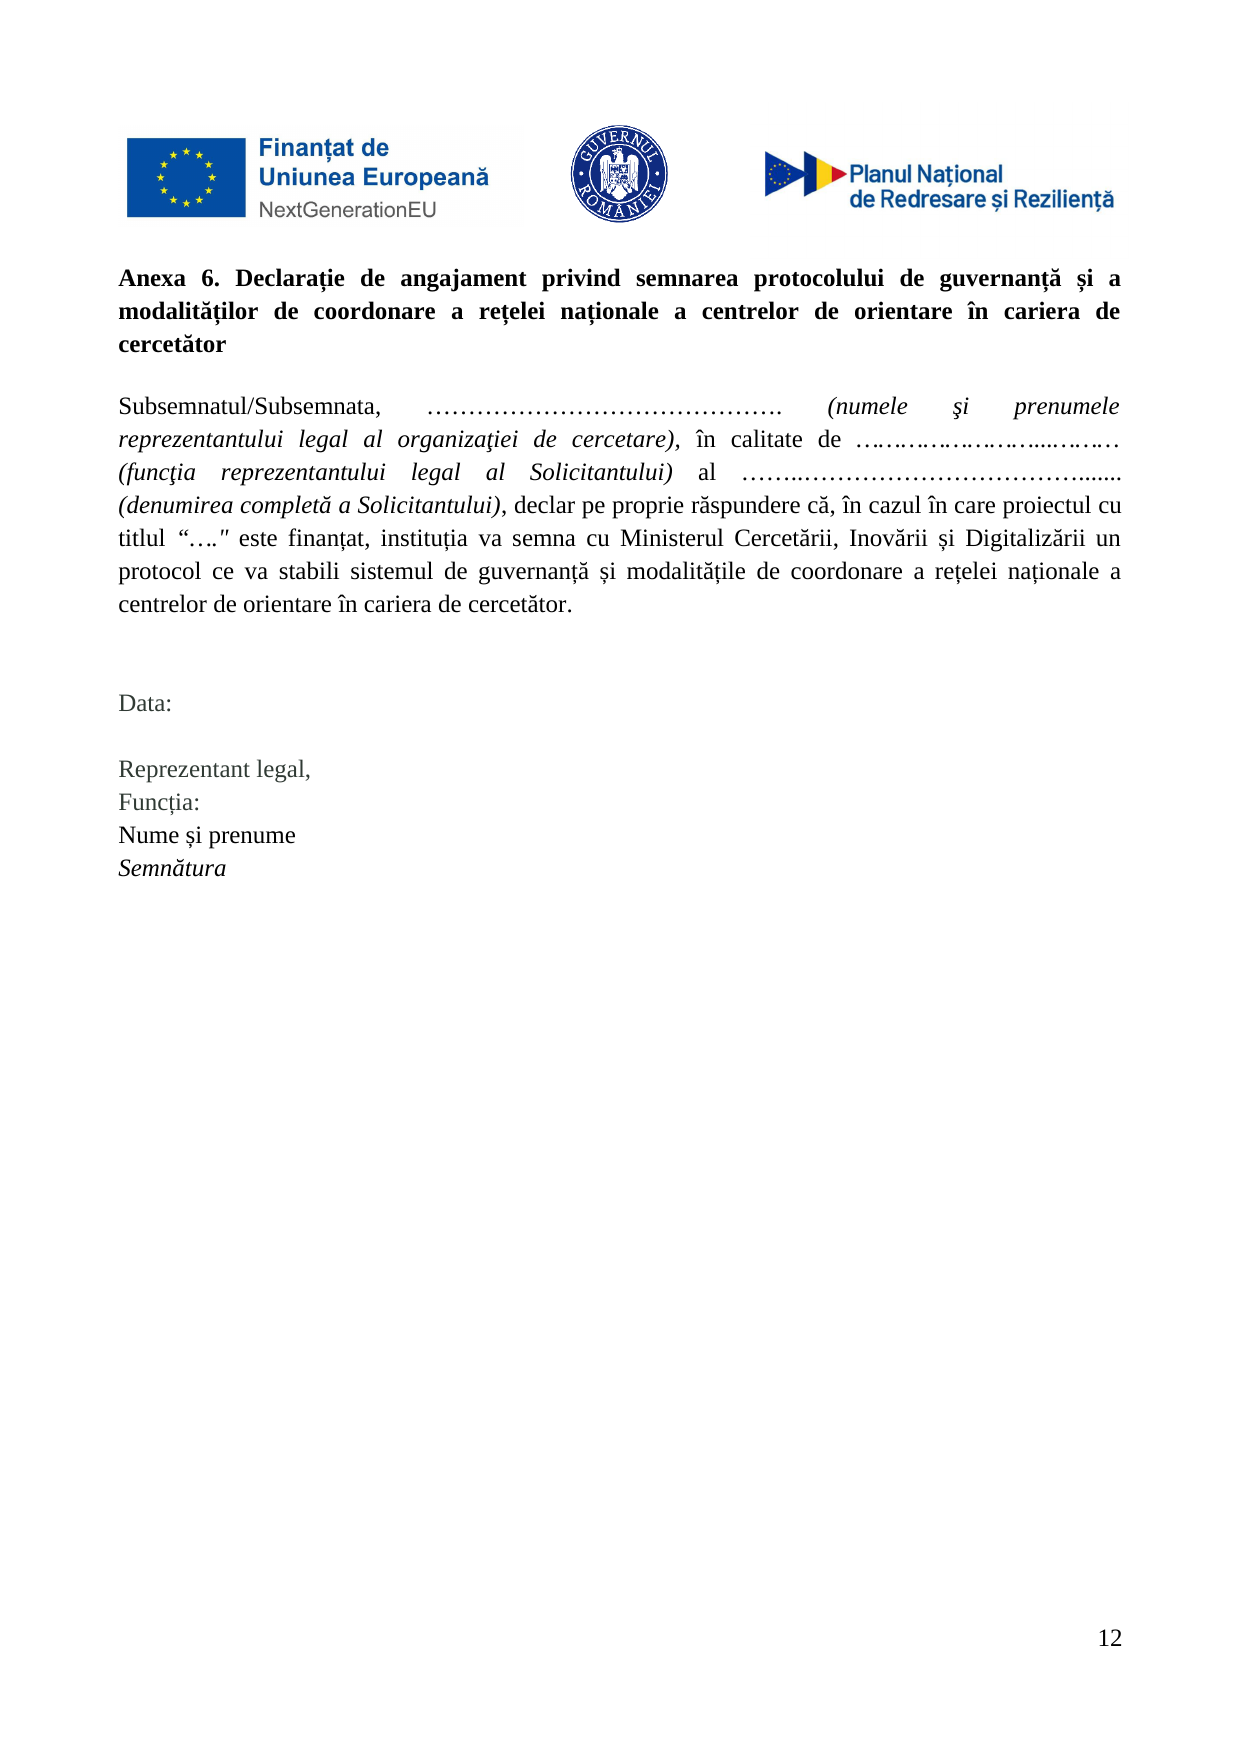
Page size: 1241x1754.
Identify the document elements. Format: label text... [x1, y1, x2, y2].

text Subsemnatul/Subsemnata, ……………………………………. (numele şi prenumele reprezentantului legal al organizaţiei de cercetare), în calitate de ……………………...……… (funcţia reprezentantului legal al Solicitantului) al ……..……………………………....... (denumirea completă a Solicitantului), declar pe proprie răspundere că, în cazul în care proiectul cu titlul “…." este finanțat, instituția va semna cu Ministerul Cercetării, Inovării și Digitalizării un protocol ce va stabili sistemul de guvernanță și modalitățile de coordonare a rețelei naționale a centrelor de orientare în cariera de cercetător. [118, 391, 1122, 618]
text Funcția: [118, 787, 1122, 816]
text Semnătura [118, 853, 1122, 882]
subtitle Anexa 6. Declarație de angajament privind semnarea protocolului de guvernanță și a modalităților de coordonare a rețelei naționale a centrelor de orientare în cariera de cercetător [118, 118, 1122, 358]
text Nume și prenume [118, 821, 1122, 849]
text Reprezentant legal, [118, 754, 1122, 783]
picture [750, 102, 1129, 259]
text Data: [118, 688, 1122, 717]
